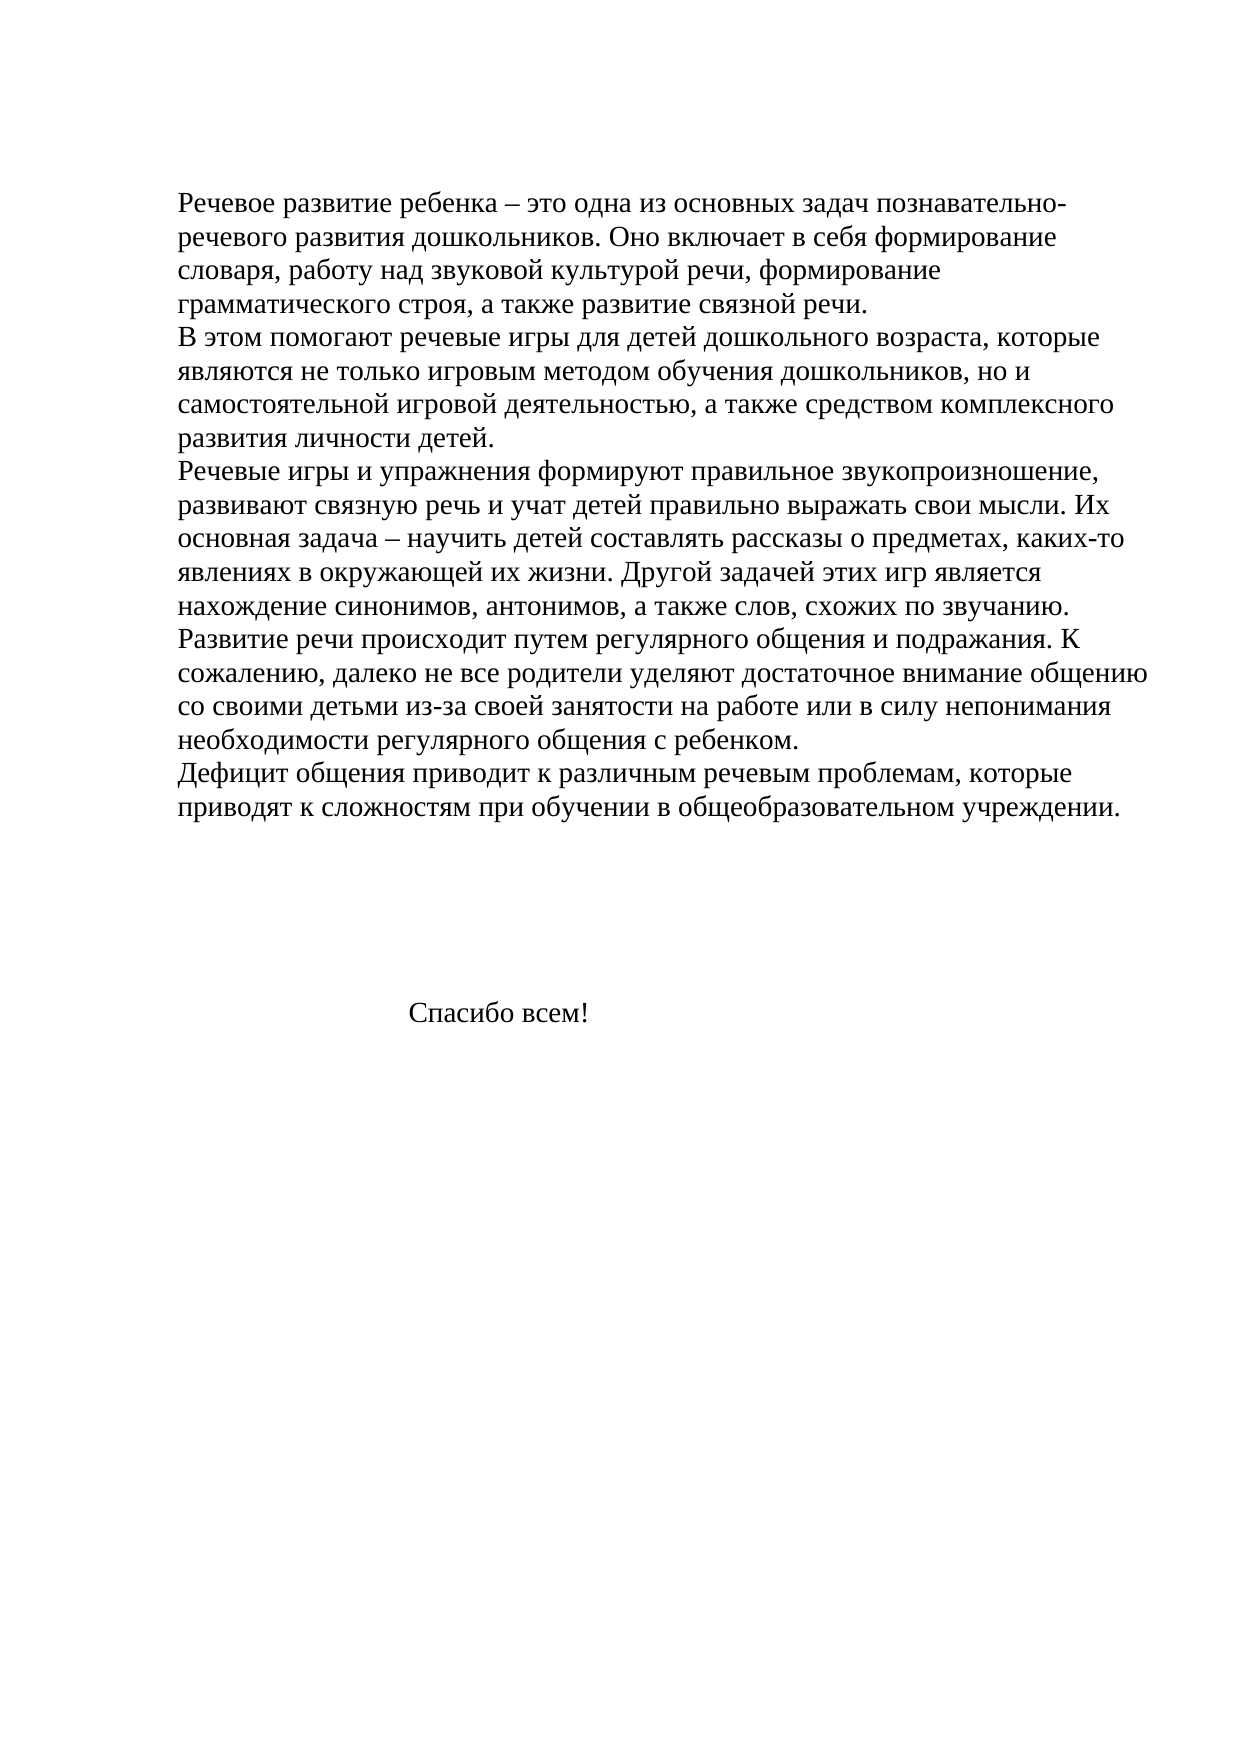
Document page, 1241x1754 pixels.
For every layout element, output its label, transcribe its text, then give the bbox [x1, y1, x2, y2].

text Речевые игры и упражнения формируют правильное звукопроизношение, развивают связную речь и учат детей правильно выражать свои мысли. Их основная задача – научить детей составлять рассказы о предметах, каких-то явлениях в окружающей их жизни. Другой задачей этих игр является нахождение синонимов, антонимов, а также слов, схожих по звучанию. [177, 453, 1152, 621]
text Речевое развитие ребенка – это одна из основных задач познавательно-речевого развития дошкольников. Оно включает в себя формирование словаря, работу над звуковой культурой речи, формирование грамматического строя, а также развитие связной речи. [177, 185, 1152, 319]
text Развитие речи происходит путем регулярного общения и подражания. К сожалению, далеко не все родители уделяют достаточное внимание общению со своими детьми из-за своей занятости на работе или в силу непонимания необходимости регулярного общения с ребенком. [177, 621, 1152, 755]
text Спасибо всем! [177, 996, 1152, 1029]
text Дефицит общения приводит к различным речевым проблемам, которые приводят к сложностям при обучении в общеобразовательном учреждении. [177, 755, 1152, 822]
text В этом помогают речевые игры для детей дошкольного возраста, которые являются не только игровым методом обучения дошкольников, но и самостоятельной игровой деятельностью, а также средством комплексного развития личности детей. [177, 319, 1152, 453]
